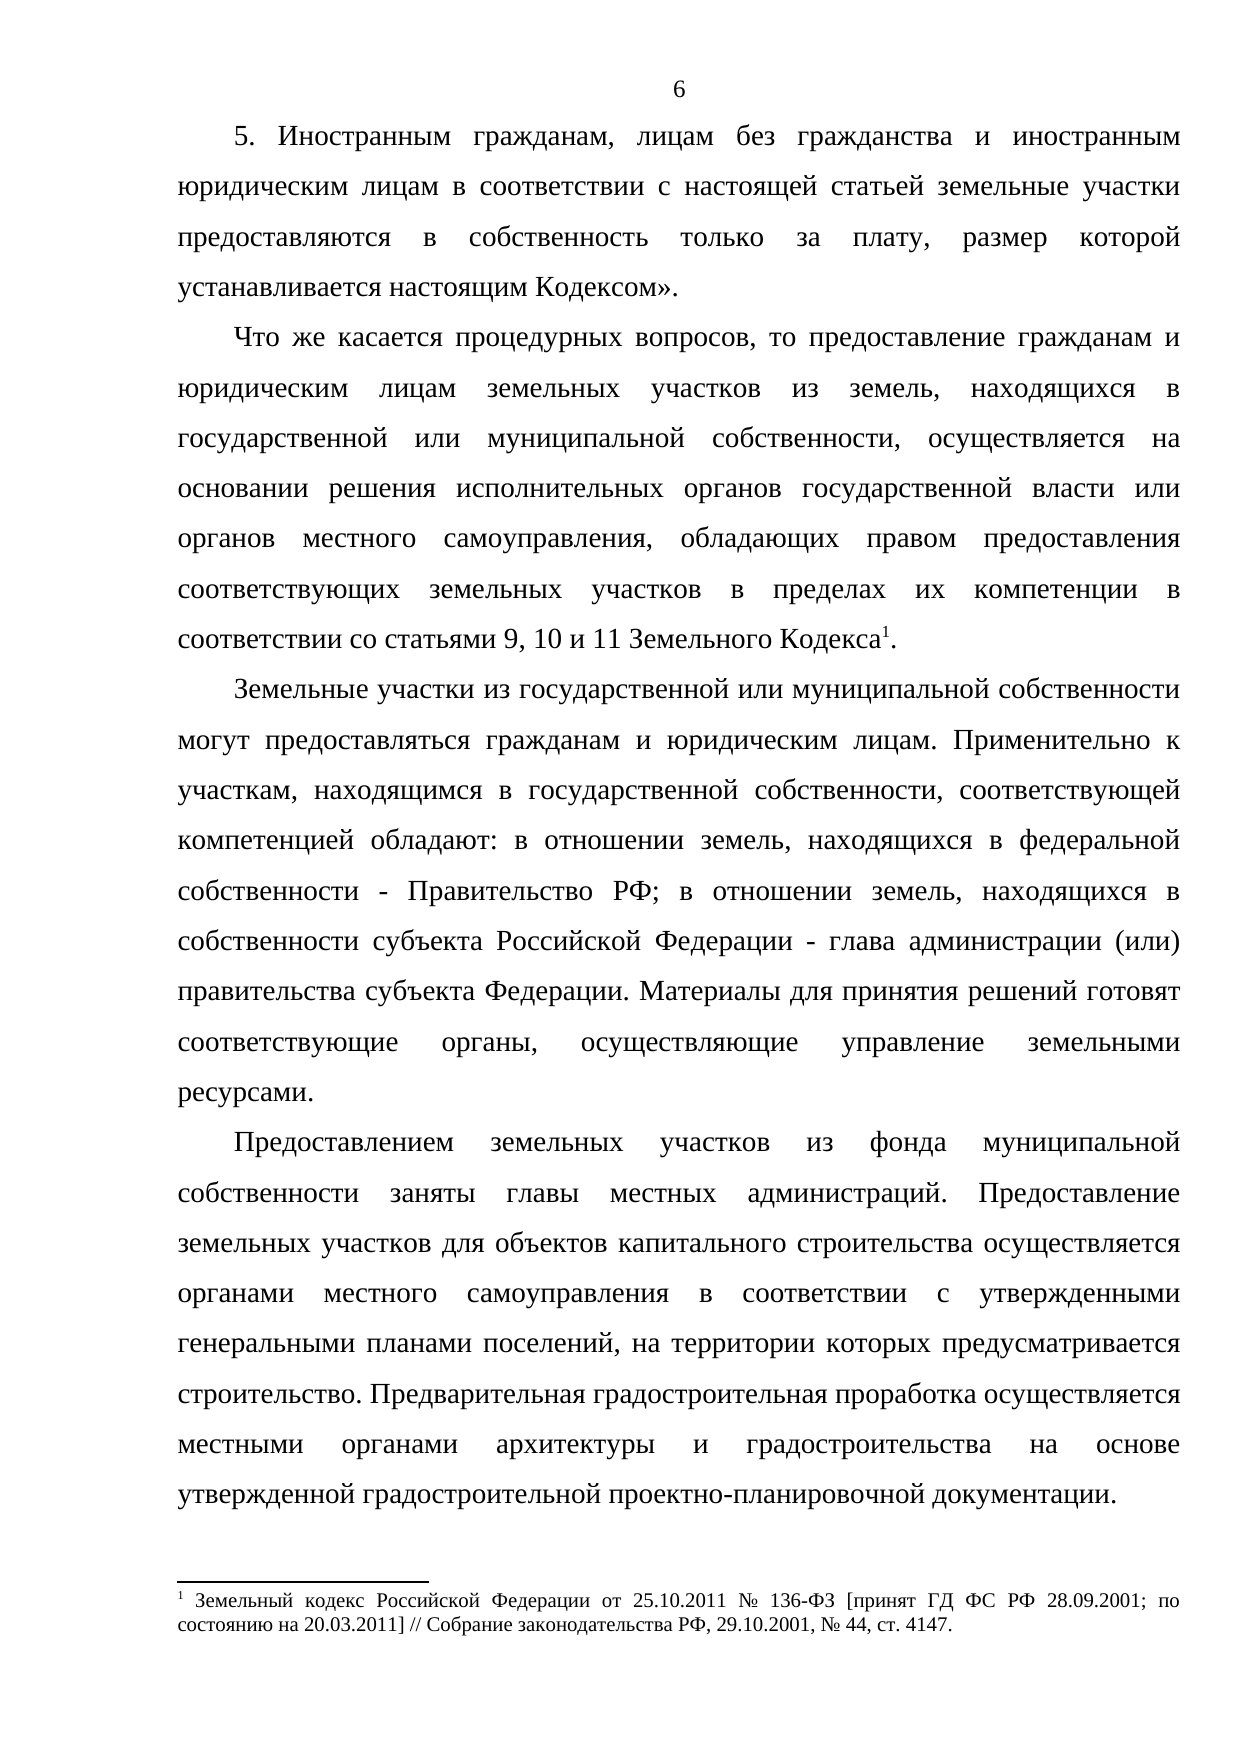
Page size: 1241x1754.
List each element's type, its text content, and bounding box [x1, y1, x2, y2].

text Предоставлением земельных участков из фонда муниципальной собственности заняты главы местных администраций. Предоставление земельных участков для объектов капитального строительства осуществляется органами местного самоуправления в соответствии с утвержденными генеральными планами поселений, на территории которых предусматривается строительство. Предварительная градостроительная проработка осуществляется местными органами архитектуры и градостроительства на основе утвержденной градостроительной проектно-планировочной документации. [177, 1124, 1181, 1510]
text 5. Иностранным гражданам, лицам без гражданства и иностранным юридическим лицам в соответствии с настоящей статьей земельные участки предоставляются в собственность только за плату, размер которой устанавливается настоящим Кодексом». [177, 118, 1181, 303]
text Земельные участки из государственной или муниципальной собственности могут предоставляться гражданам и юридическим лицам. Применительно к участкам, находящимся в государственной собственности, соответствующей компетенцией обладают: в отношении земель, находящихся в федеральной собственности - Правительство РФ; в отношении земель, находящихся в собственности субъекта Российской Федерации - глава администрации (или) правительства субъекта Федерации. Материалы для принятия решений готовят соответствующие органы, осуществляющие управление земельными ресурсами. [177, 672, 1181, 1108]
text Что же касается процедурных вопросов, то предоставление гражданам и юридическим лицам земельных участков из земель, находящихся в государственной или муниципальной собственности, осуществляется на основании решения исполнительных органов государственной власти или органов местного самоуправления, обладающих правом предоставления соответствующих земельных участков в пределах их компетенции в соответствии со статьями 9, 10 и 11 Земельного Кодекса. [177, 319, 1181, 655]
